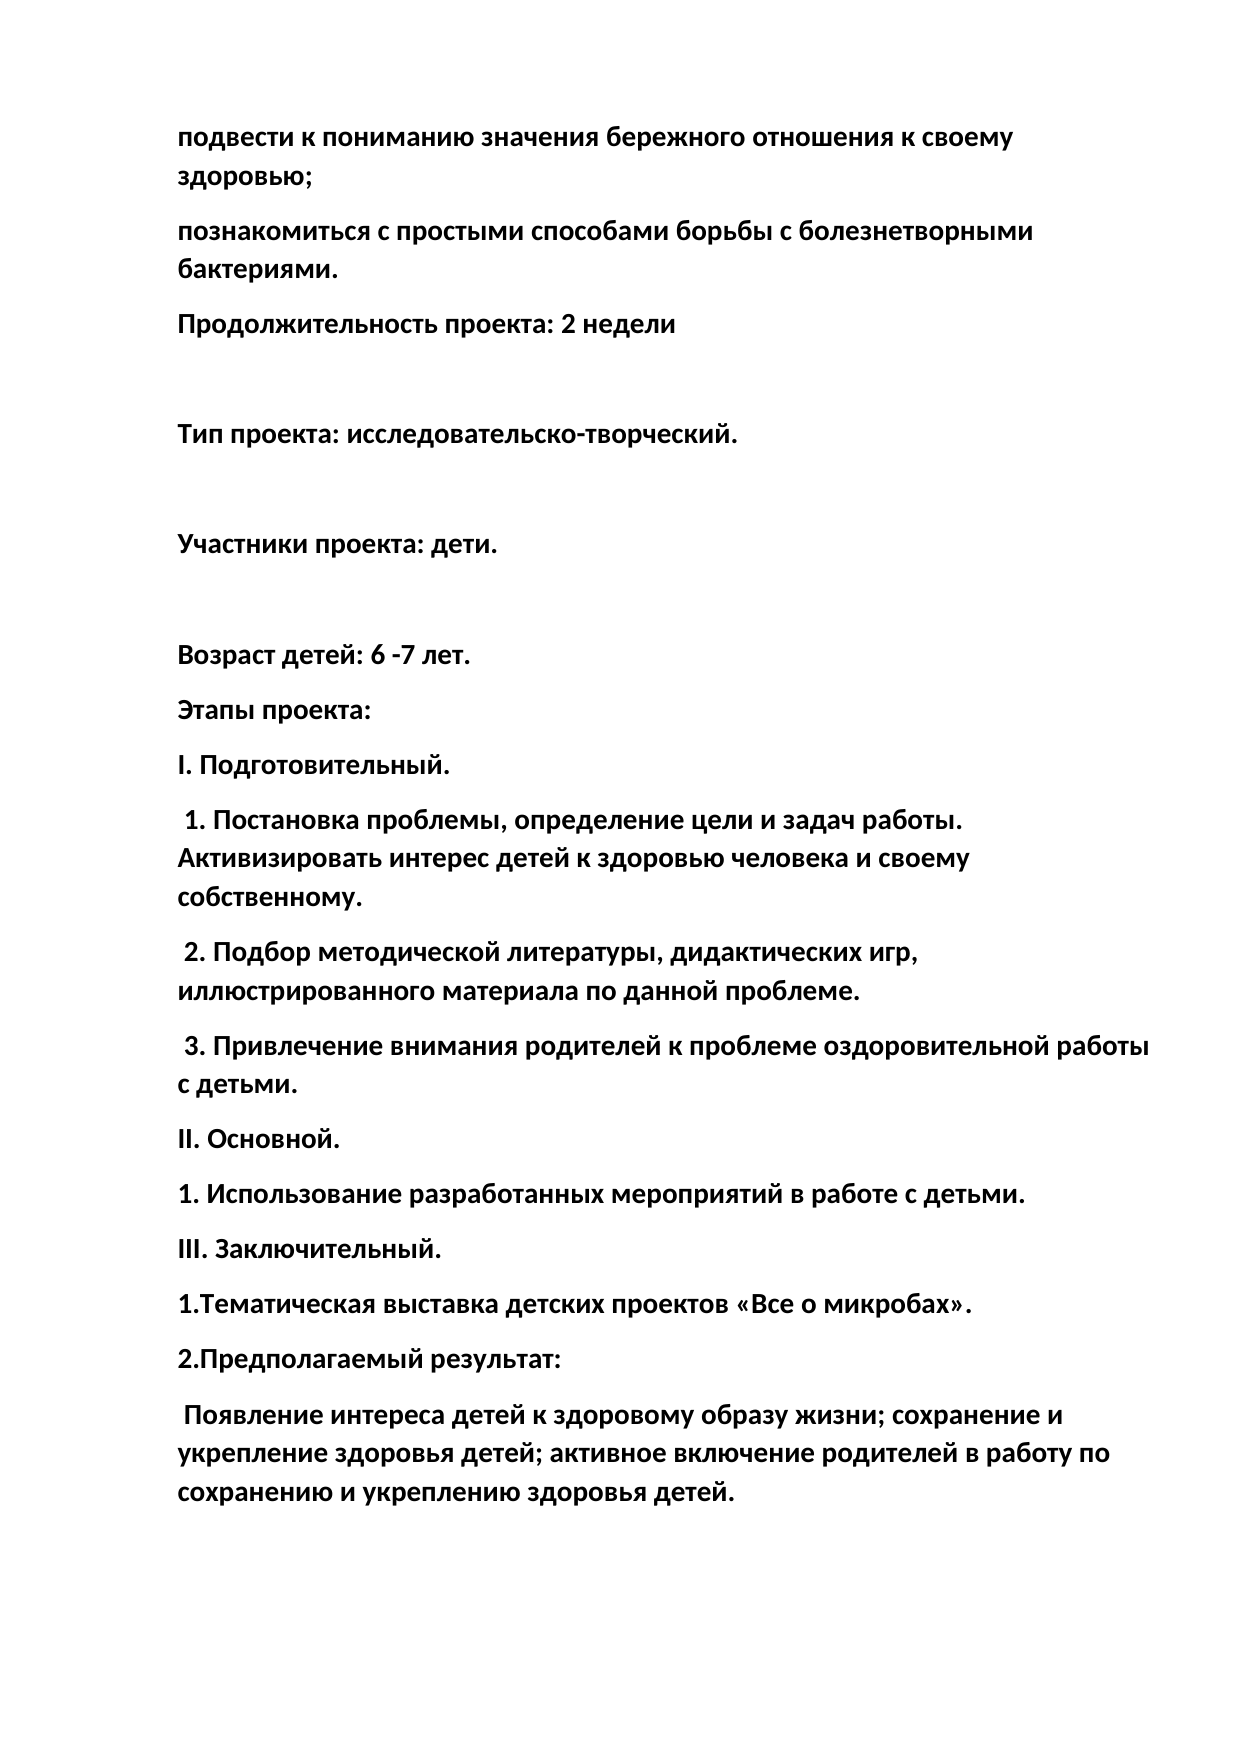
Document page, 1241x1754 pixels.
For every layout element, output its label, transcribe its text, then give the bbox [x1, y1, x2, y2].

text III. Заключительный. [177, 1230, 1152, 1266]
text 3. Привлечение внимания родителей к проблеме оздоровительной работы с детьми. [177, 1027, 1152, 1101]
text познакомиться с простыми способами борьбы с болезнетворными бактериями. [177, 212, 1152, 286]
text Продолжительность проекта: 2 недели [177, 305, 1152, 341]
text II. Основной. [177, 1120, 1152, 1156]
text Участники проекта: дети. [177, 526, 1152, 561]
text Возраст детей: 6 -7 лет. [177, 636, 1152, 671]
text 1. Постановка проблемы, определение цели и задач работы. Активизировать интерес детей к здоровью человека и своему собственному. [177, 801, 1152, 914]
text Появление интереса детей к здоровому образу жизни; сохранение и укрепление здоровья детей; активное включение родителей в работу по сохранению и укреплению здоровья детей. [177, 1396, 1152, 1508]
text I. Подготовительный. [177, 746, 1152, 782]
text 2.Предполагаемый результат: [177, 1341, 1152, 1376]
text Этапы проекта: [177, 691, 1152, 727]
text 1.Тематическая выставка детских проектов «Все о микробах». [177, 1286, 1152, 1321]
text 1. Использование разработанных мероприятий в работе с детьми. [177, 1175, 1152, 1211]
text 2. Подбор методической литературы, дидактических игр, иллюстрированного материала по данной проблеме. [177, 933, 1152, 1007]
text Тип проекта: исследовательско-творческий. [177, 415, 1152, 451]
text подвести к пониманию значения бережного отношения к своему здоровью; [177, 118, 1152, 192]
